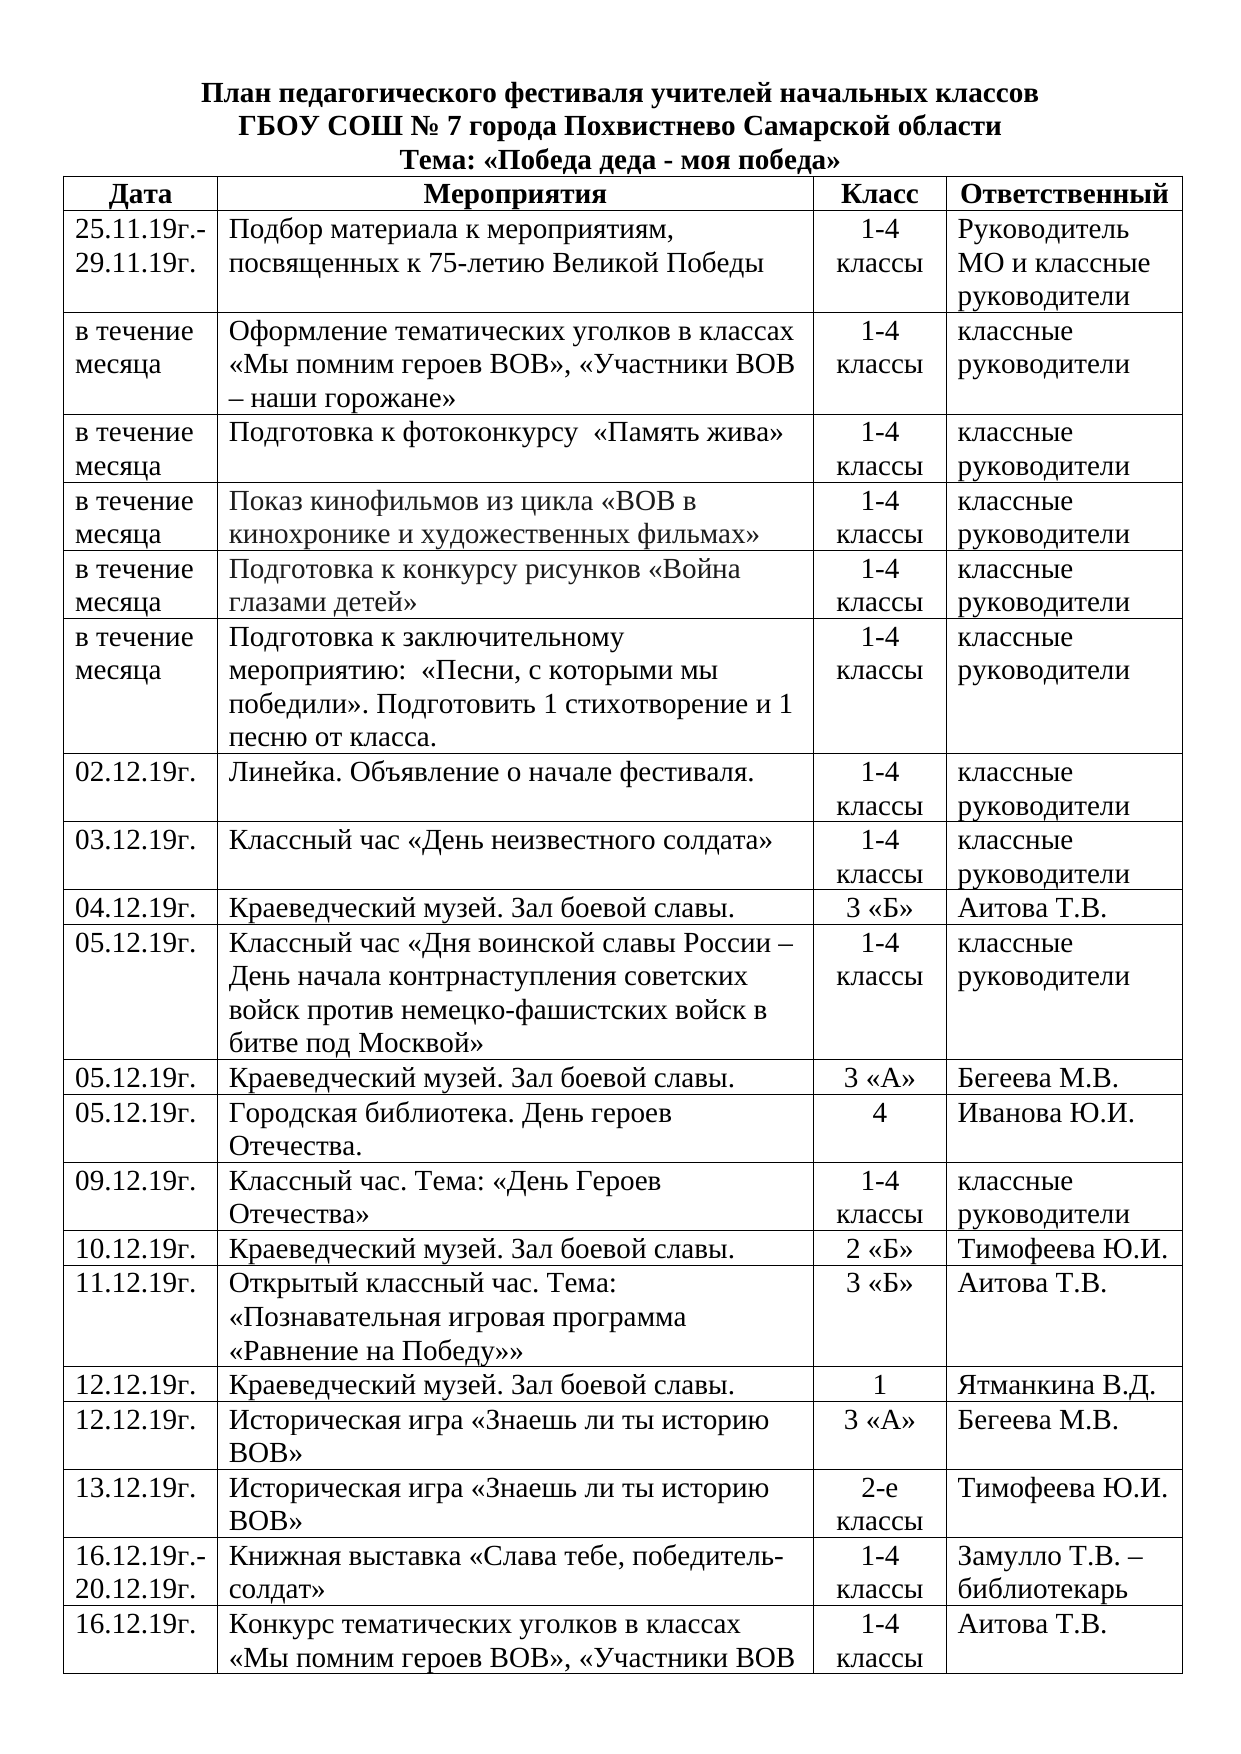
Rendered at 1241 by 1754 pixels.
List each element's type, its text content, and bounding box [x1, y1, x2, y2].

table_cell 1-4 классы [814, 822, 946, 889]
table_cell Классный час. Тема: «День Героев Отечества» [218, 1163, 813, 1230]
table_cell Аитова Т.В. [947, 1266, 1182, 1366]
table_cell 3 «Б» [814, 1266, 946, 1366]
text ГБОУ СОШ № 7 города Похвистнево Самарской области [75, 108, 1165, 142]
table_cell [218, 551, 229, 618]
table_cell 2-е классы [814, 1470, 946, 1537]
table_cell Книжная выставка «Слава тебе, победитель-солдат» [218, 1538, 813, 1605]
table_cell 16.12.19г. [64, 1606, 217, 1673]
table_cell 3 «А» [814, 1060, 946, 1094]
table_cell Бегеева М.В. [947, 1060, 1182, 1094]
table_cell 13.12.19г. [64, 1470, 217, 1537]
table_cell Оформление тематических уголков в классах «Мы помним героев ВОВ», «Участники ВОВ – наши горожане» [218, 313, 813, 413]
table_cell Ятманкина В.Д. [947, 1367, 1182, 1401]
table_cell в течение месяца [64, 313, 217, 413]
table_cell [218, 1606, 813, 1673]
table_cell 1-4 классы [814, 415, 946, 482]
table_cell Тимофеева Ю.И. [947, 1231, 1182, 1264]
table_cell 04.12.19г. [64, 890, 217, 924]
table_cell 1-4 классы [814, 313, 946, 413]
table_cell 03.12.19г. [64, 822, 217, 889]
table_cell Историческая игра «Знаешь ли ты историю ВОВ» [303, 1402, 813, 1469]
table_cell Подготовка к фотоконкурсу «Память жива» [218, 415, 813, 482]
table_cell классные руководители [947, 754, 1182, 821]
table_cell Историческая игра «Знаешь ли ты историю ВОВ» [218, 1470, 813, 1537]
table_cell Классный час «Дня воинской славы России – День начала контрнаступления советских войск против немецко-фашистских войск в битве под Москвой» [218, 925, 813, 1059]
table_cell классные руководители [947, 925, 1182, 1059]
table_cell 1-4 классы [814, 551, 946, 618]
table_cell Открытый классный час. Тема: «Познавательная игровая программа «Равнение на Победу»» [218, 1266, 813, 1366]
table_cell 05.12.19г. [64, 1060, 217, 1094]
table_cell 11.12.19г. [64, 1266, 217, 1366]
table_cell 1-4 классы [814, 925, 946, 1059]
table_cell 1-4 классы [814, 619, 946, 753]
table_cell Классный час «День неизвестного солдата» [218, 822, 813, 889]
table_header Мероприятия [218, 177, 813, 210]
table_cell Краеведческий музей. Зал боевой славы. [218, 1231, 813, 1264]
table_cell 12.12.19г. [64, 1367, 217, 1401]
table_cell классные руководители [947, 483, 1182, 550]
table_cell классные руководители [947, 1163, 1182, 1230]
table_cell Показ кинофильмов из цикла «ВОВ в кинохронике и художественных фильмах» [697, 483, 813, 550]
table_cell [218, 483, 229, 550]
table_cell Краеведческий музей. Зал боевой славы. [218, 1367, 813, 1401]
table_cell классные руководители [947, 822, 1182, 889]
table_header Дата [64, 177, 217, 210]
table_cell в течение месяца [64, 483, 217, 550]
table_cell в течение месяца [64, 415, 217, 482]
table_cell 1-4 классы [814, 1606, 946, 1673]
text Тема: «Победа деда - моя победа» [75, 142, 1165, 176]
table_cell 12.12.19г. [64, 1402, 217, 1469]
table_cell 1-4 классы [814, 483, 946, 550]
table_cell 4 [814, 1095, 946, 1162]
table_cell 05.12.19г. [64, 1095, 217, 1162]
table_cell в течение месяца [64, 551, 217, 618]
table_cell Замулло Т.В. – библиотекарь [947, 1538, 1182, 1605]
table_cell в течение месяца [64, 619, 217, 753]
table_cell классные руководители [947, 619, 1182, 753]
table_cell Подготовка к заключительному мероприятию: «Песни, с которыми мы победили». Подготовить 1 стихотворение и 1 песню от класса. [218, 619, 813, 753]
table_cell Краеведческий музей. Зал боевой славы. [218, 890, 813, 924]
table_cell 09.12.19г. [64, 1163, 217, 1230]
table_cell Аитова Т.В. [947, 1606, 1182, 1673]
table_cell 3 «Б» [814, 890, 946, 924]
table_cell классные руководители [947, 313, 1182, 413]
table_cell Тимофеева Ю.И. [947, 1470, 1182, 1537]
table_cell 3 «А» [814, 1402, 946, 1469]
table_cell Городская библиотека. День героев Отечества. [218, 1095, 813, 1162]
table_cell Краеведческий музей. Зал боевой славы. [218, 1060, 813, 1094]
table_cell Подбор материала к мероприятиям, посвященных к 75-летию Великой Победы [218, 211, 813, 312]
table_cell 25.11.19г.-29.11.19г. [64, 211, 217, 312]
table_cell 16.12.19г.-20.12.19г. [64, 1538, 217, 1605]
table_cell Руководитель МО и классные руководители [947, 211, 1182, 312]
table_cell 05.12.19г. [64, 925, 217, 1059]
table_header Ответственный [947, 177, 1182, 210]
table_cell классные руководители [947, 551, 1182, 618]
table_cell Линейка. Объявление о начале фестиваля. [218, 754, 813, 821]
table_cell 1-4 классы [814, 754, 946, 821]
table_header Класс [814, 177, 946, 210]
table_cell Аитова Т.В. [947, 890, 1182, 924]
table_cell 1 [814, 1367, 946, 1401]
table_cell 1-4 классы [814, 1538, 946, 1605]
text План педагогического фестиваля учителей начальных классов [75, 75, 1165, 108]
table_cell 1-4 классы [814, 1163, 946, 1230]
table_cell 1-4 классы [814, 211, 946, 312]
table_cell Иванова Ю.И. [947, 1095, 1182, 1162]
table_cell Подготовка к конкурсу рисунков «Война глазами детей» [417, 551, 813, 618]
table_cell 2 «Б» [814, 1231, 946, 1264]
table_cell 02.12.19г. [64, 754, 217, 821]
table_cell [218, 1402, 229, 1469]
table_cell 10.12.19г. [64, 1231, 217, 1264]
table_cell классные руководители [947, 415, 1182, 482]
table_cell Бегеева М.В. [947, 1402, 1182, 1469]
